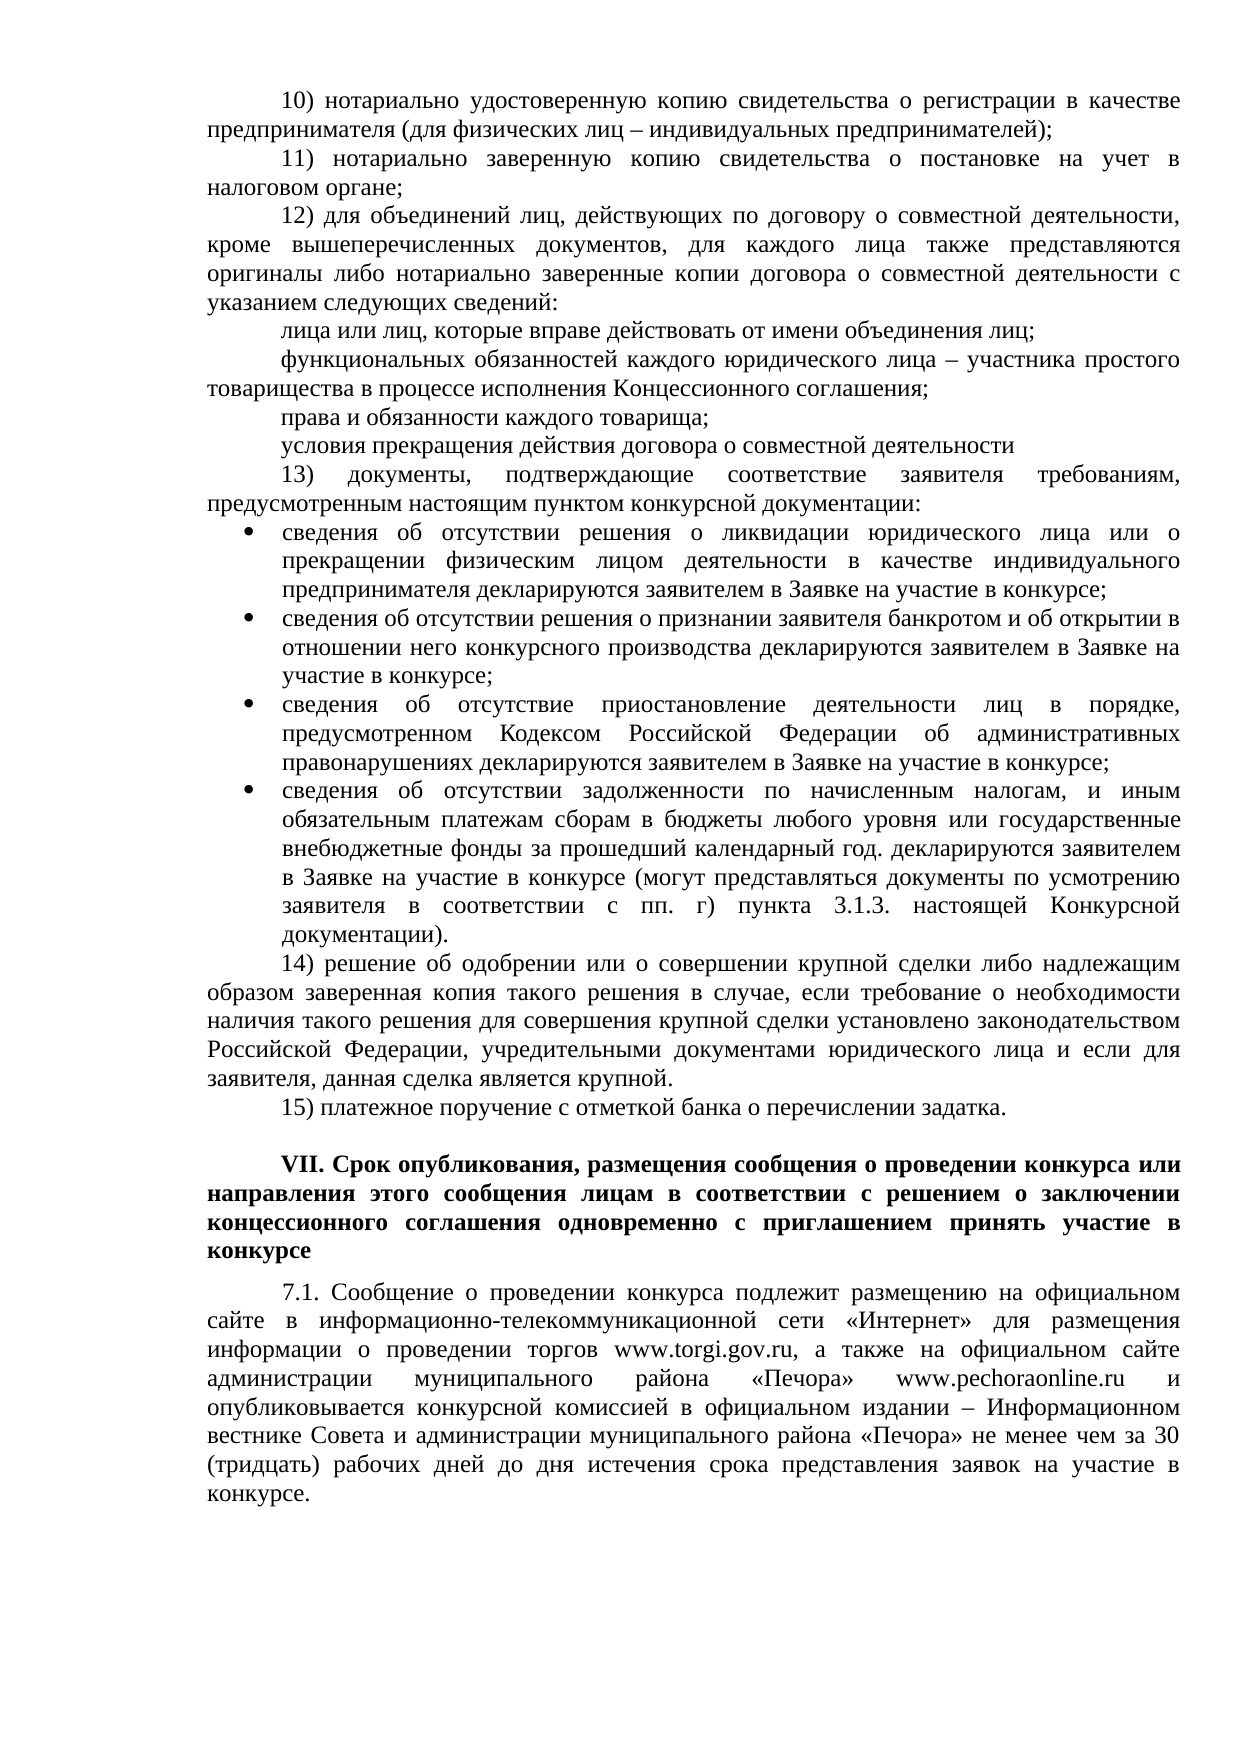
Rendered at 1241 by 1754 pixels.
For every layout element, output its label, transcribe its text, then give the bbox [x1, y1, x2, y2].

subtitle VII. Срок опубликования, размещения сообщения о проведении конкурса или направления этого сообщения лицам в соответствии с решением о заключении концессионного соглашения одновременно с приглашением принять участие в конкурсе [207, 1149, 1181, 1264]
list сведения об отсутствии решения о ликвидации юридического лица или о прекращении физическим лицом деятельности в качестве индивидуального предпринимателя декларируются заявителем в Заявке на участие в конкурсе; [244, 517, 1181, 603]
text 7.1. Сообщение о проведении конкурса подлежит размещению на официальном сайте в информационно-телекоммуникационной сети «Интернет» для размещения информации о проведении торгов www.torgi.gov.ru, а также на официальном сайте администрации муниципального района «Печора» www.pechoraonline.ru и опубликовывается конкурсной комиссией в официальном издании – Информационном вестнике Совета и администрации муниципального района «Печора» не менее чем за 30 (тридцать) рабочих дней до дня истечения срока представления заявок на участие в конкурсе. [207, 1277, 1181, 1507]
text условия прекращения действия договора о совместной деятельности [207, 431, 1181, 459]
text 11) нотариально заверенную копию свидетельства о постановке на учет в налоговом органе; [207, 143, 1181, 201]
text 10) нотариально удостоверенную копию свидетельства о регистрации в качестве предпринимателя (для физических лиц – индивидуальных предпринимателей); [207, 86, 1181, 143]
text 15) платежное поручение с отметкой банка о перечислении задатка. [207, 1092, 1181, 1121]
text функциональных обязанностей каждого юридического лица – участника простого товарищества в процессе исполнения Концессионного соглашения; [207, 344, 1181, 402]
text 12) для объединений лиц, действующих по договору о совместной деятельности, кроме вышеперечисленных документов, для каждого лица также представляются оригиналы либо нотариально заверенные копии договора о совместной деятельности с указанием следующих сведений: [207, 201, 1181, 316]
text права и обязанности каждого товарища; [207, 402, 1181, 431]
list сведения об отсутствие приостановление деятельности лиц в порядке, предусмотренном Кодексом Российской Федерации об административных правонарушениях декларируются заявителем в Заявке на участие в конкурсе; [244, 689, 1181, 776]
text 13) документы, подтверждающие соответствие заявителя требованиям, предусмотренным настоящим пунктом конкурсной документации: [207, 459, 1181, 517]
list сведения об отсутствии решения о признании заявителя банкротом и об открытии в отношении него конкурсного производства декларируются заявителем в Заявке на участие в конкурсе; [244, 603, 1181, 689]
text лица или лиц, которые вправе действовать от имени объединения лиц; [207, 316, 1181, 344]
text 14) решение об одобрении или о совершении крупной сделки либо надлежащим образом заверенная копия такого решения в случае, если требование о необходимости наличия такого решения для совершения крупной сделки установлено законодательством Российской Федерации, учредительными документами юридического лица и если для заявителя, данная сделка является крупной. [207, 948, 1181, 1092]
list сведения об отсутствии задолженности по начисленным налогам, и иным обязательным платежам сборам в бюджеты любого уровня или государственные внебюджетные фонды за прошедший календарный год. декларируются заявителем в Заявке на участие в конкурсе (могут представляться документы по усмотрению заявителя в соответствии с пп. г) пункта 3.1.3. настоящей Конкурсной документации). [244, 776, 1181, 948]
